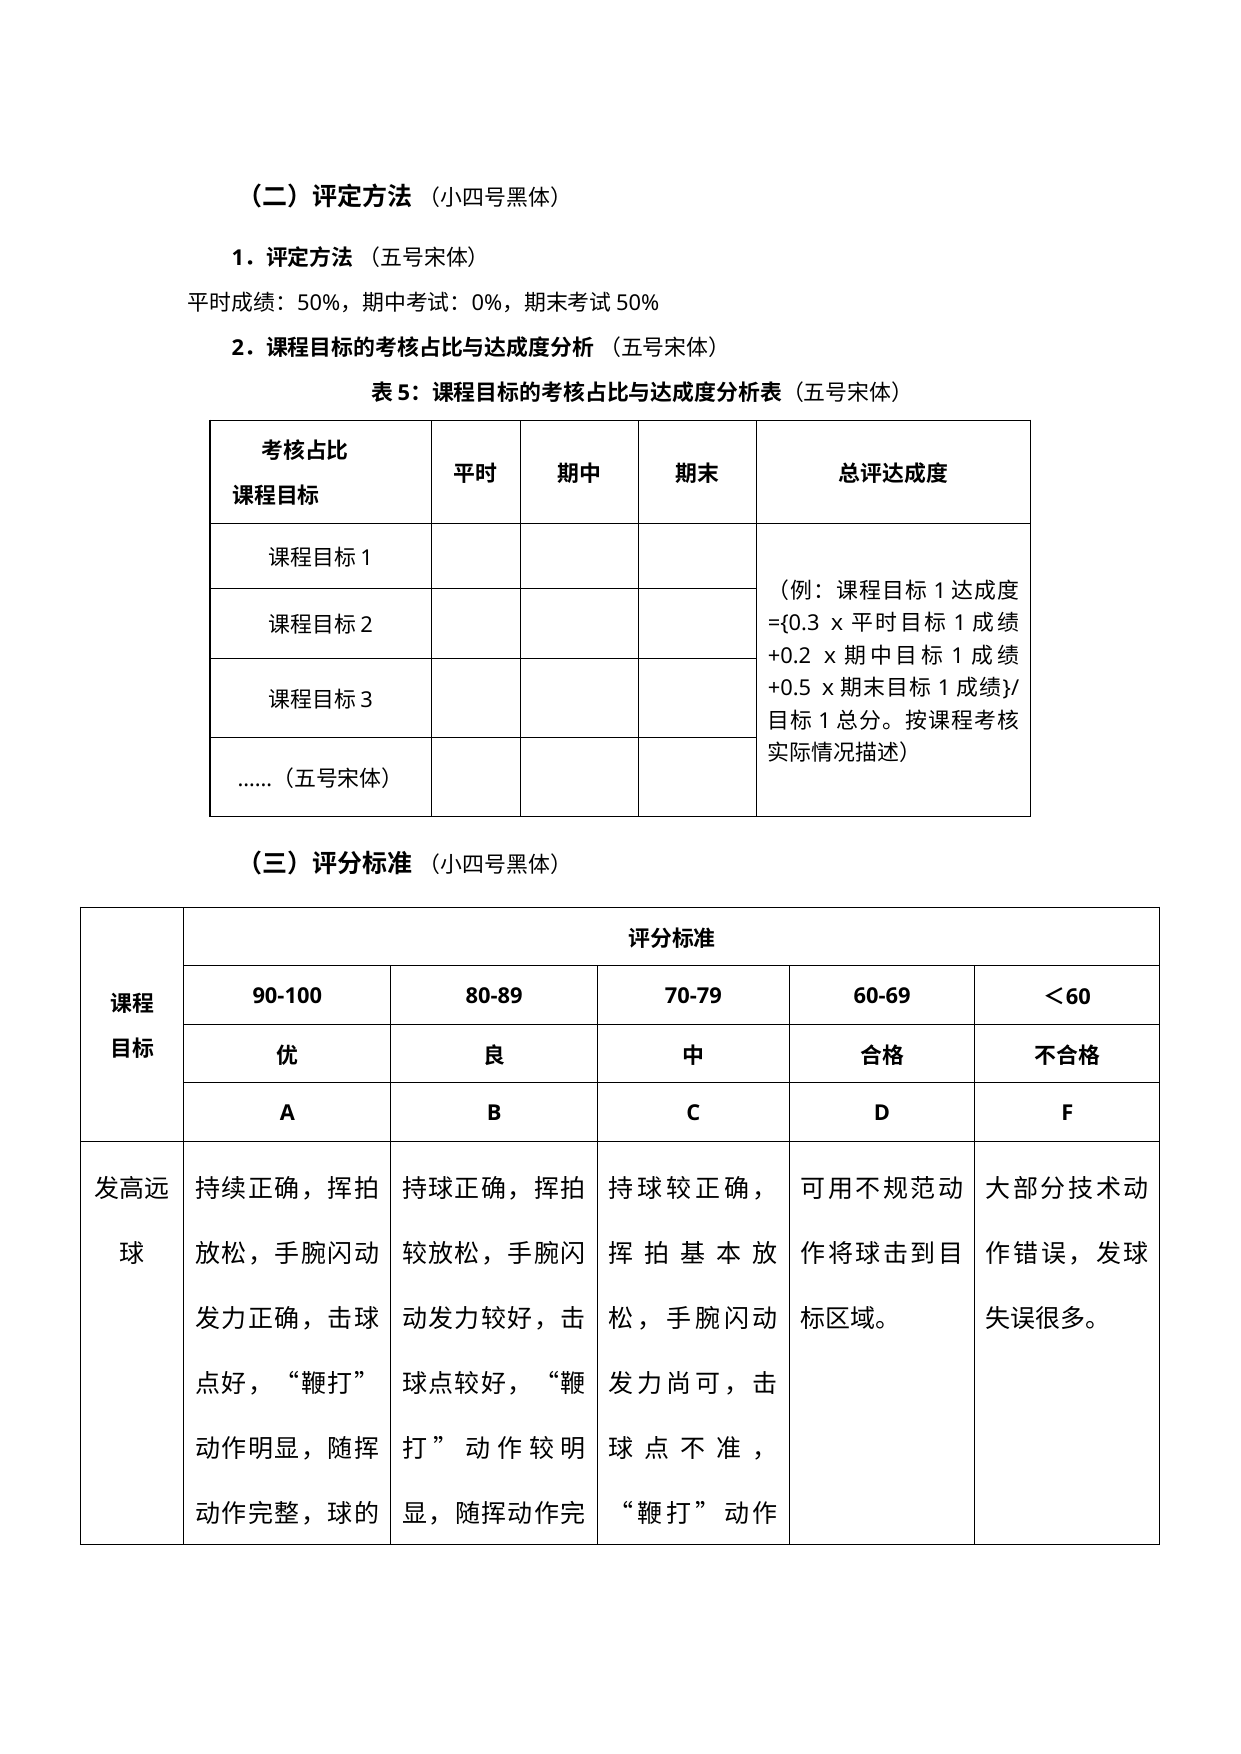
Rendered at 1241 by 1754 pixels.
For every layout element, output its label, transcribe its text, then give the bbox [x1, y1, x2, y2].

table_cell 90-100 [184, 966, 390, 1024]
table_cell 80-89 [391, 966, 597, 1024]
table_cell 课程目标2 [211, 589, 431, 658]
text 表5：课程目标的考核占比与达成度分析表（五号宋体） [187, 374, 1053, 407]
table_header 平时 [432, 421, 520, 523]
table_cell 可用不规范动作将球击到目标区域。 [790, 1142, 974, 1544]
table_cell C [598, 1083, 789, 1141]
table_cell [639, 524, 756, 588]
table_cell ……（五号宋体） [211, 738, 431, 816]
table_cell 良 [391, 1025, 597, 1082]
text 2．课程目标的考核占比与达成度分析 （五号宋体） [187, 329, 1053, 362]
table_cell [432, 659, 520, 737]
table_cell B [391, 1083, 597, 1141]
table_cell 合格 [790, 1025, 974, 1082]
table_cell [639, 738, 756, 816]
table_cell A [184, 1083, 390, 1141]
table_cell （例：课程目标1达成度={0.3ｘ平时目标1成绩+0.2ｘ期中目标1成绩+0.5ｘ期末目标1成绩}/目标1总分。按课程考核实际情况描述） [757, 524, 1030, 816]
table_cell F [975, 1083, 1159, 1141]
table_header 课程 目标 [81, 908, 183, 1141]
table_header 期中 [521, 421, 638, 523]
table_cell ＜60 [975, 966, 1159, 1024]
table_cell D [790, 1083, 974, 1141]
table_cell [432, 589, 520, 658]
table_header 总评达成度 [757, 421, 1030, 523]
table_cell [639, 659, 756, 737]
table_cell [521, 659, 638, 737]
text 平时成绩：50%，期中考试：0%，期末考试50% [187, 284, 1053, 317]
table_cell 发高远 球 [81, 1142, 183, 1544]
table_cell 优 [184, 1025, 390, 1082]
table_cell [521, 738, 638, 816]
table_cell 课程目标1 [211, 524, 431, 588]
table_cell 不合格 [975, 1025, 1159, 1082]
table_cell 60-69 [790, 966, 974, 1024]
table_cell [432, 738, 520, 816]
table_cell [598, 1142, 789, 1544]
table_cell [432, 524, 520, 588]
table_header 考核占比 课程目标 [211, 421, 431, 523]
text 1．评定方法 （五号宋体） [187, 239, 1053, 272]
text （二）评定方法 （小四号黑体） [187, 162, 1053, 227]
table_header 评分标准 [184, 908, 1159, 965]
table_cell [521, 524, 638, 588]
table_cell [521, 589, 638, 658]
table_cell 中 [598, 1025, 789, 1082]
table_header 期末 [639, 421, 756, 523]
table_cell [391, 1142, 597, 1544]
text （三）评分标准 （小四号黑体） [187, 829, 1053, 894]
table_cell 70-79 [598, 966, 789, 1024]
table_cell 课程目标3 [211, 659, 431, 737]
table_cell 大部分技术动作错误，发球失误很多。 [975, 1142, 1159, 1544]
table_cell [639, 589, 756, 658]
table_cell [184, 1142, 390, 1544]
